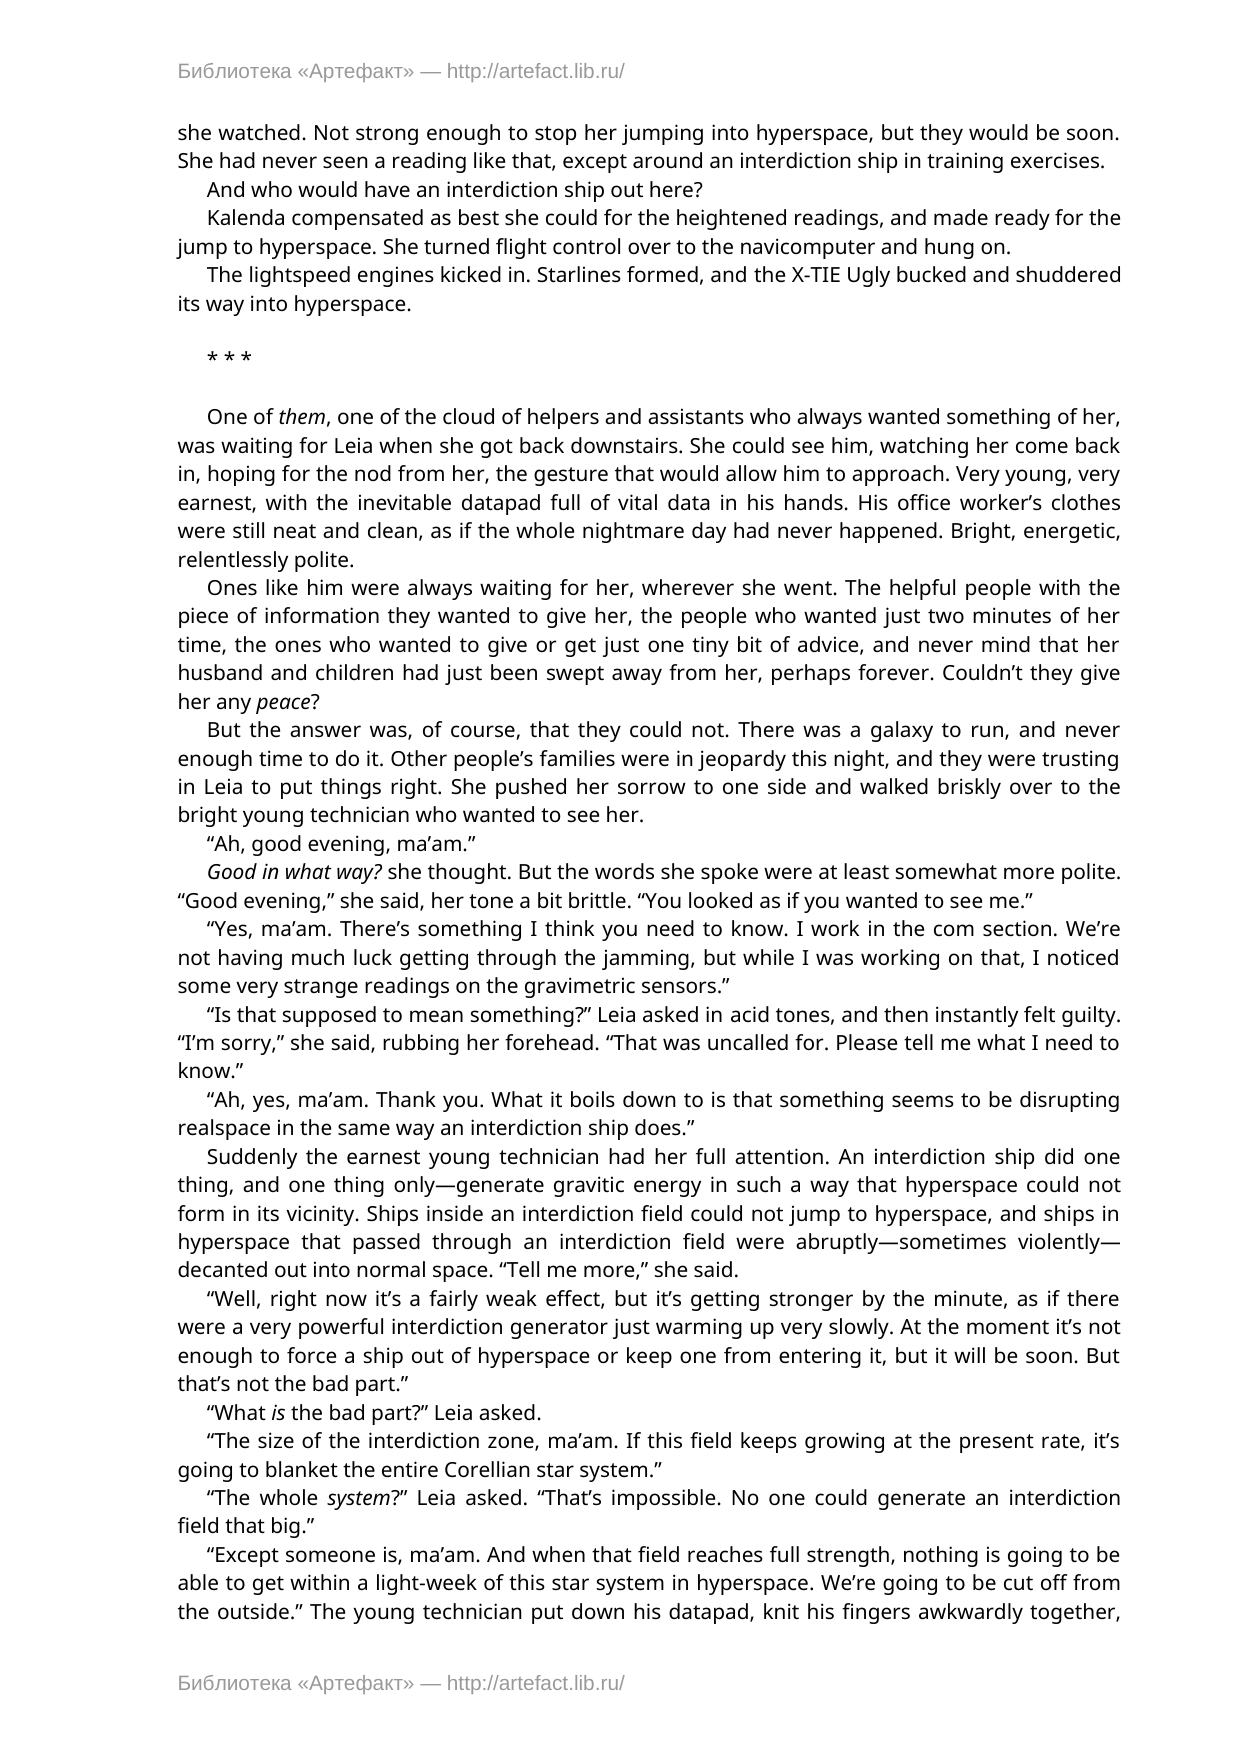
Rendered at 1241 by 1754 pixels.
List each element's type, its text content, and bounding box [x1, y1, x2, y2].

text “Ah, good evening, ma’am.” [177, 829, 1122, 857]
text Ones like him were always waiting for her, wherever she went. The helpful people with the piece of information they wanted to give her, the people who wanted just two minutes of her time, the ones who wanted to give or get just one tiny bit of advice, and never mind that her husband and children had just been swept away from her, perhaps forever. Couldn’t they give her any peace? [177, 573, 1122, 715]
text “Ah, yes, ma’am. Thank you. What it boils down to is that something seems to be disrupting realspace in the same way an interdiction ship does.” [177, 1085, 1122, 1142]
text One of them, one of the cloud of helpers and assistants who always wanted something of her, was waiting for Leia when she got back downstairs. She could see him, watching her come back in, hoping for the nod from her, the gesture that would allow him to approach. Very young, very earnest, with the inevitable datapad full of vital data in his hands. His office worker’s clothes were still neat and clean, as if the whole nightmare day had never happened. Bright, energetic, relentlessly polite. [177, 402, 1122, 573]
text “Well, right now it’s a fairly weak effect, but it’s getting stronger by the minute, as if there were a very powerful interdiction generator just warming up very slowly. At the moment it’s not enough to force a ship out of hyperspace or keep one from entering it, but it will be soon. But that’s not the bad part.” [177, 1284, 1122, 1398]
text And who would have an interdiction ship out here? [177, 175, 1122, 203]
text “The whole system?” Leia asked. “That’s impossible. No one could generate an interdiction field that big.” [177, 1483, 1122, 1540]
text “Is that supposed to mean something?” Leia asked in acid tones, and then instantly felt guilty. “I’m sorry,” she said, rubbing her forehead. “That was uncalled for. Please tell me what I need to know.” [177, 1000, 1122, 1085]
text “Yes, ma’am. There’s something I think you need to know. I work in the com section. We’re not having much luck getting through the jamming, but while I was working on that, I noticed some very strange readings on the gravimetric sensors.” [177, 914, 1122, 1000]
text “What is the bad part?” Leia asked. [177, 1398, 1122, 1426]
text Good in what way? she thought. But the words she spoke were at least somewhat more polite. “Good evening,” she said, her tone a bit brittle. “You looked as if you wanted to see me.” [177, 857, 1122, 914]
text But the answer was, of course, that they could not. There was a galaxy to run, and never enough time to do it. Other people’s families were in jeopardy this night, and they were trusting in Leia to put things right. She pushed her sorrow to one side and walked briskly over to the bright young technician who wanted to see her. [177, 715, 1122, 829]
text “The size of the interdiction zone, ma’am. If this field keeps growing at the present rate, it’s going to blanket the entire Corellian star system.” [177, 1426, 1122, 1483]
text * * * [177, 346, 1122, 374]
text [177, 118, 1122, 175]
text The lightspeed engines kicked in. Starlines formed, and the X-TIE Ugly bucked and shuddered its way into hyperspace. [177, 260, 1122, 317]
text Kalenda compensated as best she could for the heightened readings, and made ready for the jump to hyperspace. She turned flight control over to the navicomputer and hung on. [177, 203, 1122, 260]
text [177, 1540, 1122, 1625]
text Suddenly the earnest young technician had her full attention. An interdiction ship did one thing, and one thing only—generate gravitic energy in such a way that hyperspace could not form in its vicinity. Ships inside an interdiction field could not jump to hyperspace, and ships in hyperspace that passed through an interdiction field were abruptly—sometimes violently—decanted out into normal space. “Tell me more,” she said. [177, 1142, 1122, 1284]
